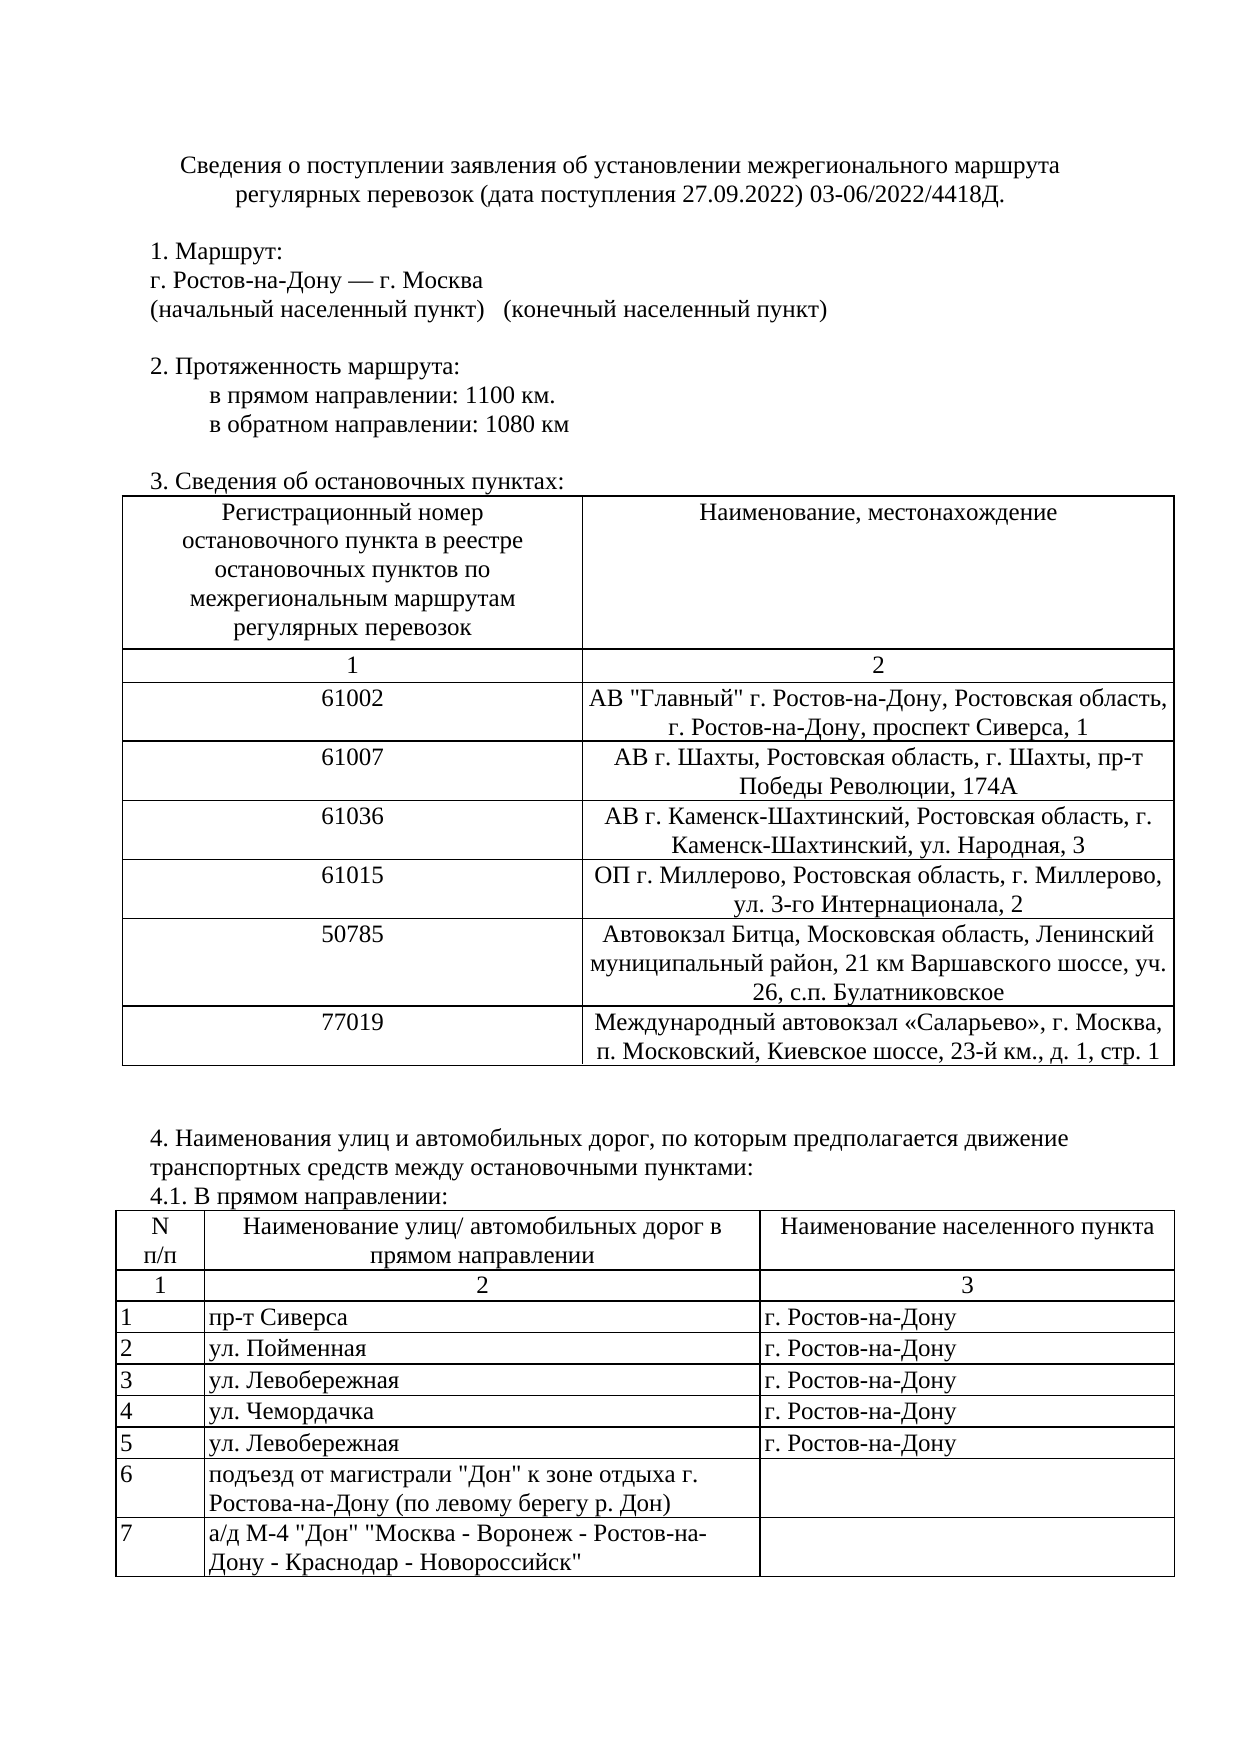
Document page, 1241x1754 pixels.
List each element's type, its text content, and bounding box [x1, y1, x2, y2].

table_cell 61015 [123, 860, 582, 918]
table_cell г. Ростов-на-Дону [761, 1333, 1174, 1363]
table_cell АВ г. Каменск-Шахтинский, Ростовская область, г. Каменск-Шахтинский, ул. Народная, 3 [583, 801, 1173, 858]
table_cell 3 [761, 1271, 1174, 1300]
table_cell ул. Левобережная [205, 1428, 759, 1458]
table_cell АВ г. Шахты, Ростовская область, г. Шахты, пр-т Победы Революции, 174А [583, 742, 1173, 799]
table_cell ул. Левобережная [205, 1365, 759, 1395]
table_cell АВ "Главный" г. Ростов-на-Дону, Ростовская область, г. Ростов-на-Дону, проспект Сиверса, 1 [583, 683, 1173, 740]
table_header N п/п [117, 1211, 204, 1269]
table_cell Автовокзал Битца, Московская область, Ленинский муниципальный район, 21 км Варшавского шоссе, уч. 26, с.п. Булатниковское [583, 919, 1173, 1005]
table_cell 61007 [123, 742, 582, 799]
table_cell 7 [117, 1518, 204, 1576]
table_cell 3 [117, 1365, 204, 1395]
table_cell ОП г. Миллерово, Ростовская область, г. Миллерово, ул. 3-го Интернационала, 2 [583, 860, 1173, 918]
text 1. Маршрут: [150, 236, 1090, 265]
table_cell 77019 [123, 1007, 582, 1064]
table_header Регистрационный номер остановочного пункта в реестре остановочных пунктов по межрегиональным маршрутам регулярных перевозок [123, 497, 582, 648]
table_cell 2 [117, 1333, 204, 1363]
table_cell 1 [117, 1271, 204, 1300]
table_header Наименование улиц/ автомобильных дорог в прямом направлении [205, 1211, 759, 1269]
table_cell [761, 1459, 1174, 1517]
text 3. Сведения об остановочных пунктах: [150, 466, 1090, 495]
text Сведения о поступлении заявления об установлении межрегионального маршрута регулярных перевозок (дата поступления 27.09.2022) 03-06/2022/4418Д. [150, 150, 1090, 207]
text г. Ростов-на-Дону — г. Москва [150, 265, 1090, 294]
table_header Наименование, местонахождение [583, 497, 1173, 648]
text в прямом направлении: 1100 км. [150, 380, 1090, 409]
table_header Наименование населенного пункта [761, 1211, 1174, 1269]
table_cell пр-т Сиверса [205, 1302, 759, 1332]
text 4.1. В прямом направлении: [150, 1181, 1090, 1210]
table_cell 1 [123, 650, 582, 681]
table_cell г. Ростов-на-Дону [761, 1428, 1174, 1458]
table_cell Международный автовокзал «Саларьево», г. Москва, п. Московский, Киевское шоссе, 23-й км., д. 1, стр. 1 [583, 1007, 1173, 1064]
table_cell ул. Пойменная [205, 1333, 759, 1363]
table_cell 4 [117, 1396, 204, 1426]
text 4. Наименования улиц и автомобильных дорог, по которым предполагается движение транспортных средств между остановочными пунктами: [150, 1123, 1090, 1181]
table_cell 50785 [123, 919, 582, 1005]
table_cell 5 [117, 1428, 204, 1458]
table_cell 2 [583, 650, 1173, 681]
table_cell 61002 [123, 683, 582, 740]
table_cell а/д М-4 "Дон" "Москва - Воронеж - Ростов-на-Дону - Краснодар - Новороссийск" [205, 1518, 759, 1576]
table_cell 6 [117, 1459, 204, 1517]
table_cell 2 [205, 1271, 759, 1300]
table_cell [761, 1518, 1174, 1576]
table_cell г. Ростов-на-Дону [761, 1396, 1174, 1426]
text (начальный населенный пункт) (конечный населенный пункт) [150, 294, 1090, 322]
table_cell ул. Чемордачка [205, 1396, 759, 1426]
table_cell подъезд от магистрали "Дон" к зоне отдыха г. Ростова-на-Дону (по левому берегу р. Дон) [205, 1459, 759, 1517]
table_cell 1 [117, 1302, 204, 1332]
text 2. Протяженность маршрута: [150, 351, 1090, 380]
table_cell г. Ростов-на-Дону [761, 1365, 1174, 1395]
table_cell 61036 [123, 801, 582, 858]
table_cell г. Ростов-на-Дону [761, 1302, 1174, 1332]
text в обратном направлении: 1080 км [150, 409, 1090, 437]
